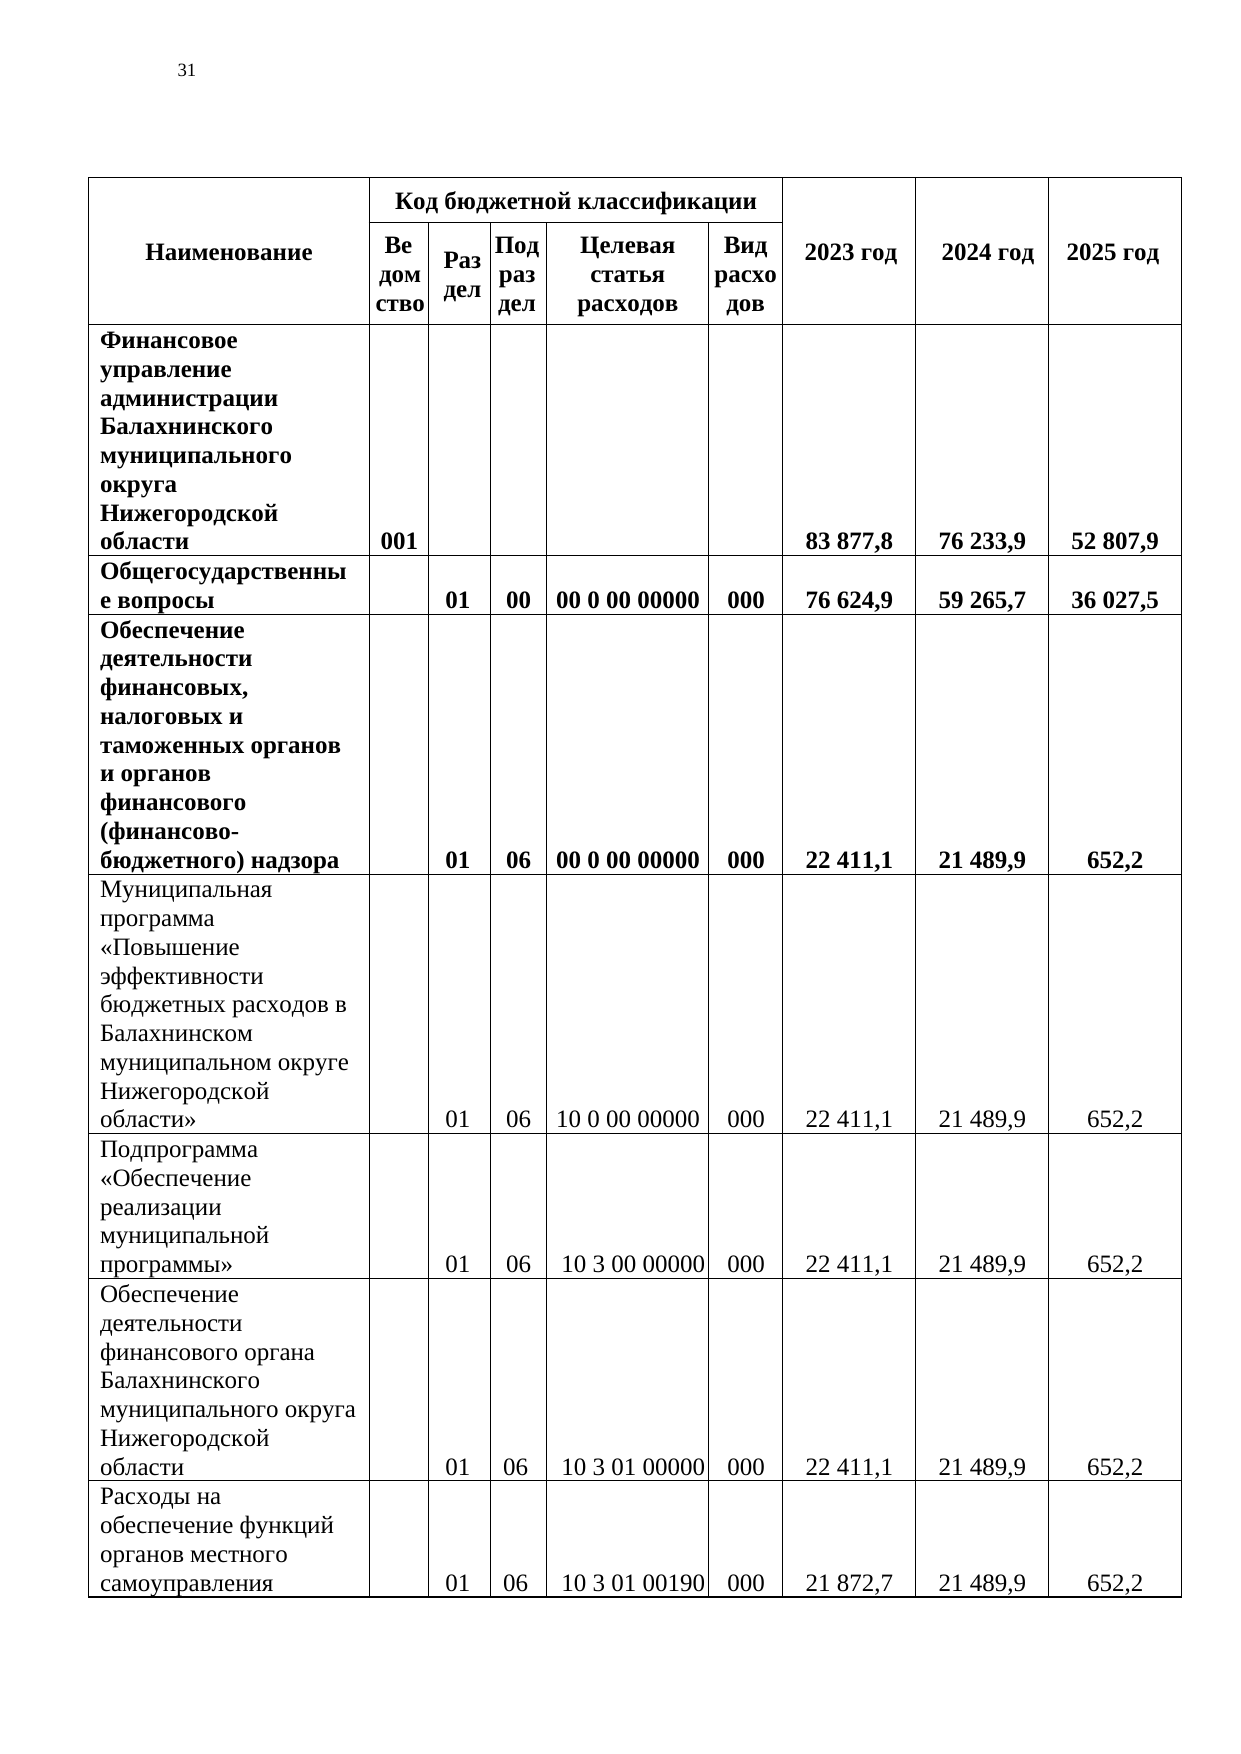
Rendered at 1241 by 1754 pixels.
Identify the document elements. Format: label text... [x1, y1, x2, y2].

table_cell [370, 1134, 428, 1278]
table_cell 000 [709, 556, 782, 614]
table_cell 00 0 00 00000 [547, 615, 708, 873]
table_cell [429, 325, 490, 555]
table_cell 652,2 [1049, 875, 1181, 1133]
table_header 2024 год [916, 178, 1048, 324]
table_cell 76 624,9 [783, 556, 915, 614]
table_header Код бюджетной классификации [370, 178, 782, 222]
table_cell 22 411,1 [783, 1279, 915, 1480]
table_cell Муниципальная программа «Повышение эффективности бюджетных расходов в Балахнинском муниципальном округе Нижегородской области» [89, 875, 369, 1133]
table_cell [491, 325, 546, 555]
table_cell 22 411,1 [783, 875, 915, 1133]
table_cell 10 3 00 00000 [547, 1134, 708, 1278]
table_cell 21 489,9 [916, 1279, 1048, 1480]
table_cell Вид расхо дов [709, 223, 782, 324]
table_cell Общегосударственные вопросы [89, 556, 369, 614]
table_cell 52 807,9 [1049, 325, 1181, 555]
table_cell Ве дом ство [370, 223, 428, 324]
table_cell [709, 325, 782, 555]
table_cell 06 [491, 615, 546, 873]
table_cell 83 877,8 [783, 325, 915, 555]
table_cell 06 [491, 1279, 546, 1480]
table_cell [370, 875, 428, 1133]
table_cell 22 411,1 [783, 615, 915, 873]
table_cell Обеспечение деятельности финансовых, налоговых и таможенных органов и органов финансового (финансово-бюджетного) надзора [89, 615, 369, 873]
table_cell 000 [709, 1481, 782, 1596]
table_cell Расходы на обеспечение функций органов местного самоуправления [89, 1481, 369, 1596]
table_cell 000 [709, 615, 782, 873]
table_cell 10 3 01 00190 [547, 1481, 708, 1596]
table_cell [370, 1279, 428, 1480]
table_cell 01 [429, 556, 490, 614]
table_cell 000 [709, 875, 782, 1133]
table_cell Финансовое управление администрации Балахнинского муниципального округа Нижегородской области [89, 325, 369, 555]
table_cell [370, 556, 428, 614]
table_cell Подпрограмма «Обеспечение реализации муниципальной программы» [89, 1134, 369, 1278]
table_cell 01 [429, 615, 490, 873]
table_cell 21 489,9 [916, 875, 1048, 1133]
table_cell 00 0 00 00000 [547, 556, 708, 614]
table_cell 000 [709, 1134, 782, 1278]
table_header 2023 год [783, 178, 915, 324]
table_cell 652,2 [1049, 1279, 1181, 1480]
table_cell 01 [429, 1134, 490, 1278]
table_cell 001 [370, 325, 428, 555]
table_cell 000 [709, 1279, 782, 1480]
table_cell Раз дел [429, 223, 490, 324]
table_cell [547, 325, 708, 555]
table_cell 652,2 [1049, 615, 1181, 873]
table_cell 06 [491, 875, 546, 1133]
table_cell 06 [491, 1134, 546, 1278]
table_header 2025 год [1049, 178, 1181, 324]
table_cell Подраз дел [491, 223, 546, 324]
table_cell 36 027,5 [1049, 556, 1181, 614]
table_cell 76 233,9 [916, 325, 1048, 555]
table_cell 00 [491, 556, 546, 614]
table_cell 06 [491, 1481, 546, 1596]
table_cell 22 411,1 [783, 1134, 915, 1278]
table_header Наименование [89, 178, 369, 324]
table_cell [370, 615, 428, 873]
table_cell Обеспечение деятельности финансового органа Балахнинского муниципального округа Нижегородской области [89, 1279, 369, 1480]
table_cell 21 489,9 [916, 1134, 1048, 1278]
table_cell 21 489,9 [916, 1481, 1048, 1596]
table_cell 652,2 [1049, 1481, 1181, 1596]
table_cell 10 3 01 00000 [547, 1279, 708, 1480]
table_cell 10 0 00 00000 [547, 875, 708, 1133]
table_cell 652,2 [1049, 1134, 1181, 1278]
table_cell 01 [429, 1279, 490, 1480]
table_cell 59 265,7 [916, 556, 1048, 614]
table_cell 21 872,7 [783, 1481, 915, 1596]
table_cell [370, 1481, 428, 1596]
table_cell Целевая статья расходов [547, 223, 708, 324]
table_cell 21 489,9 [916, 615, 1048, 873]
table_cell 01 [429, 875, 490, 1133]
table_cell 01 [429, 1481, 490, 1596]
